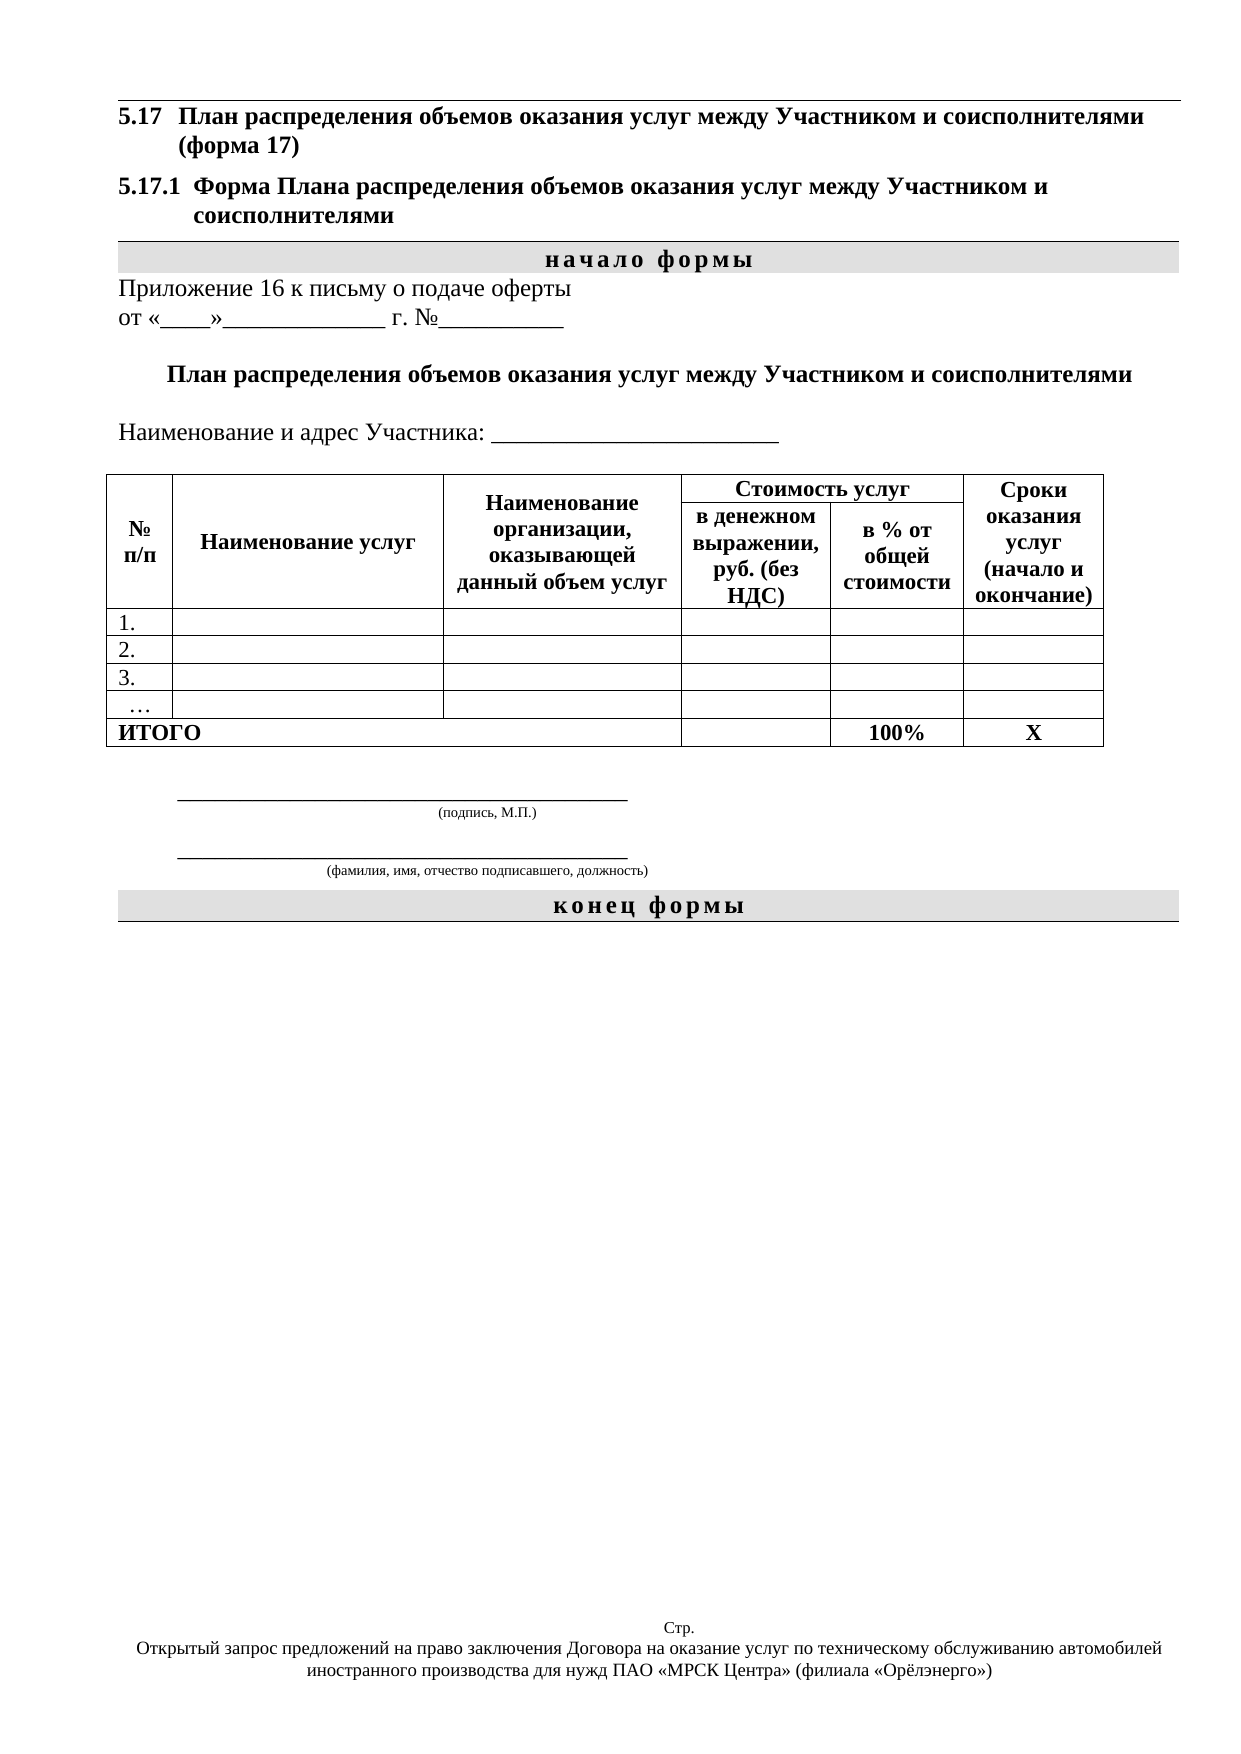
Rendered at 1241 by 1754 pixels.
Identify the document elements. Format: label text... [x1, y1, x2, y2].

table_cell [831, 609, 963, 635]
table_cell … [107, 691, 172, 718]
table_cell [173, 691, 443, 718]
table_cell [173, 664, 443, 690]
table_cell [964, 609, 1103, 635]
table_cell [682, 691, 830, 718]
table_cell [107, 636, 172, 663]
text ____________________________________ [118, 833, 1181, 862]
table_cell [173, 609, 443, 635]
text (фамилия, имя, отчество подписавшего, должность) [118, 862, 797, 890]
text Наименование и адрес Участника: _______________________ [118, 417, 1181, 445]
table_header Сроки оказания услуг (начало и окончание) [964, 475, 1103, 608]
table_cell в % от общей стоимости [831, 503, 963, 608]
subtitle Форма Плана распределения объемов оказания услуг между Участником и соисполнителями [118, 171, 1181, 228]
text (подпись, М.П.) [118, 804, 797, 833]
table_cell Х [964, 719, 1103, 746]
text План распределения объемов оказания услуг между Участником и соисполнителями [118, 359, 1181, 388]
table_cell [444, 664, 681, 690]
text ____________________________________ [118, 775, 1181, 804]
table_cell [107, 609, 172, 635]
table_cell [107, 664, 172, 690]
table_header Стоимость услуг [682, 475, 963, 502]
table_cell [831, 691, 963, 718]
table_cell 100% [831, 719, 963, 746]
table_cell [964, 664, 1103, 690]
text конец формы [118, 890, 1179, 921]
table_cell [444, 609, 681, 635]
table_cell [682, 719, 830, 746]
table_header Наименование услуг [173, 475, 443, 608]
table_cell [682, 609, 830, 635]
table_cell ИТОГО [107, 719, 681, 746]
table_cell [964, 636, 1103, 663]
table_cell [444, 691, 681, 718]
table_cell [682, 636, 830, 663]
table_cell [831, 636, 963, 663]
table_cell [831, 664, 963, 690]
text начало формы [118, 242, 1179, 273]
table_header № п/п [107, 475, 172, 608]
table_cell [964, 691, 1103, 718]
text Приложение 16 к письму о подаче оферты от «____»_____________ г. №__________ [118, 273, 1181, 330]
table_header Наименование организации, оказывающей данный объем услуг [444, 475, 681, 608]
table_cell [682, 664, 830, 690]
table_cell в денежном выражении, руб. (без НДС) [682, 503, 830, 608]
table_cell [173, 636, 443, 663]
subtitle План распределения объемов оказания услуг между Участником и соисполнителями (форма 17) [118, 101, 1181, 158]
table_cell [444, 636, 681, 663]
